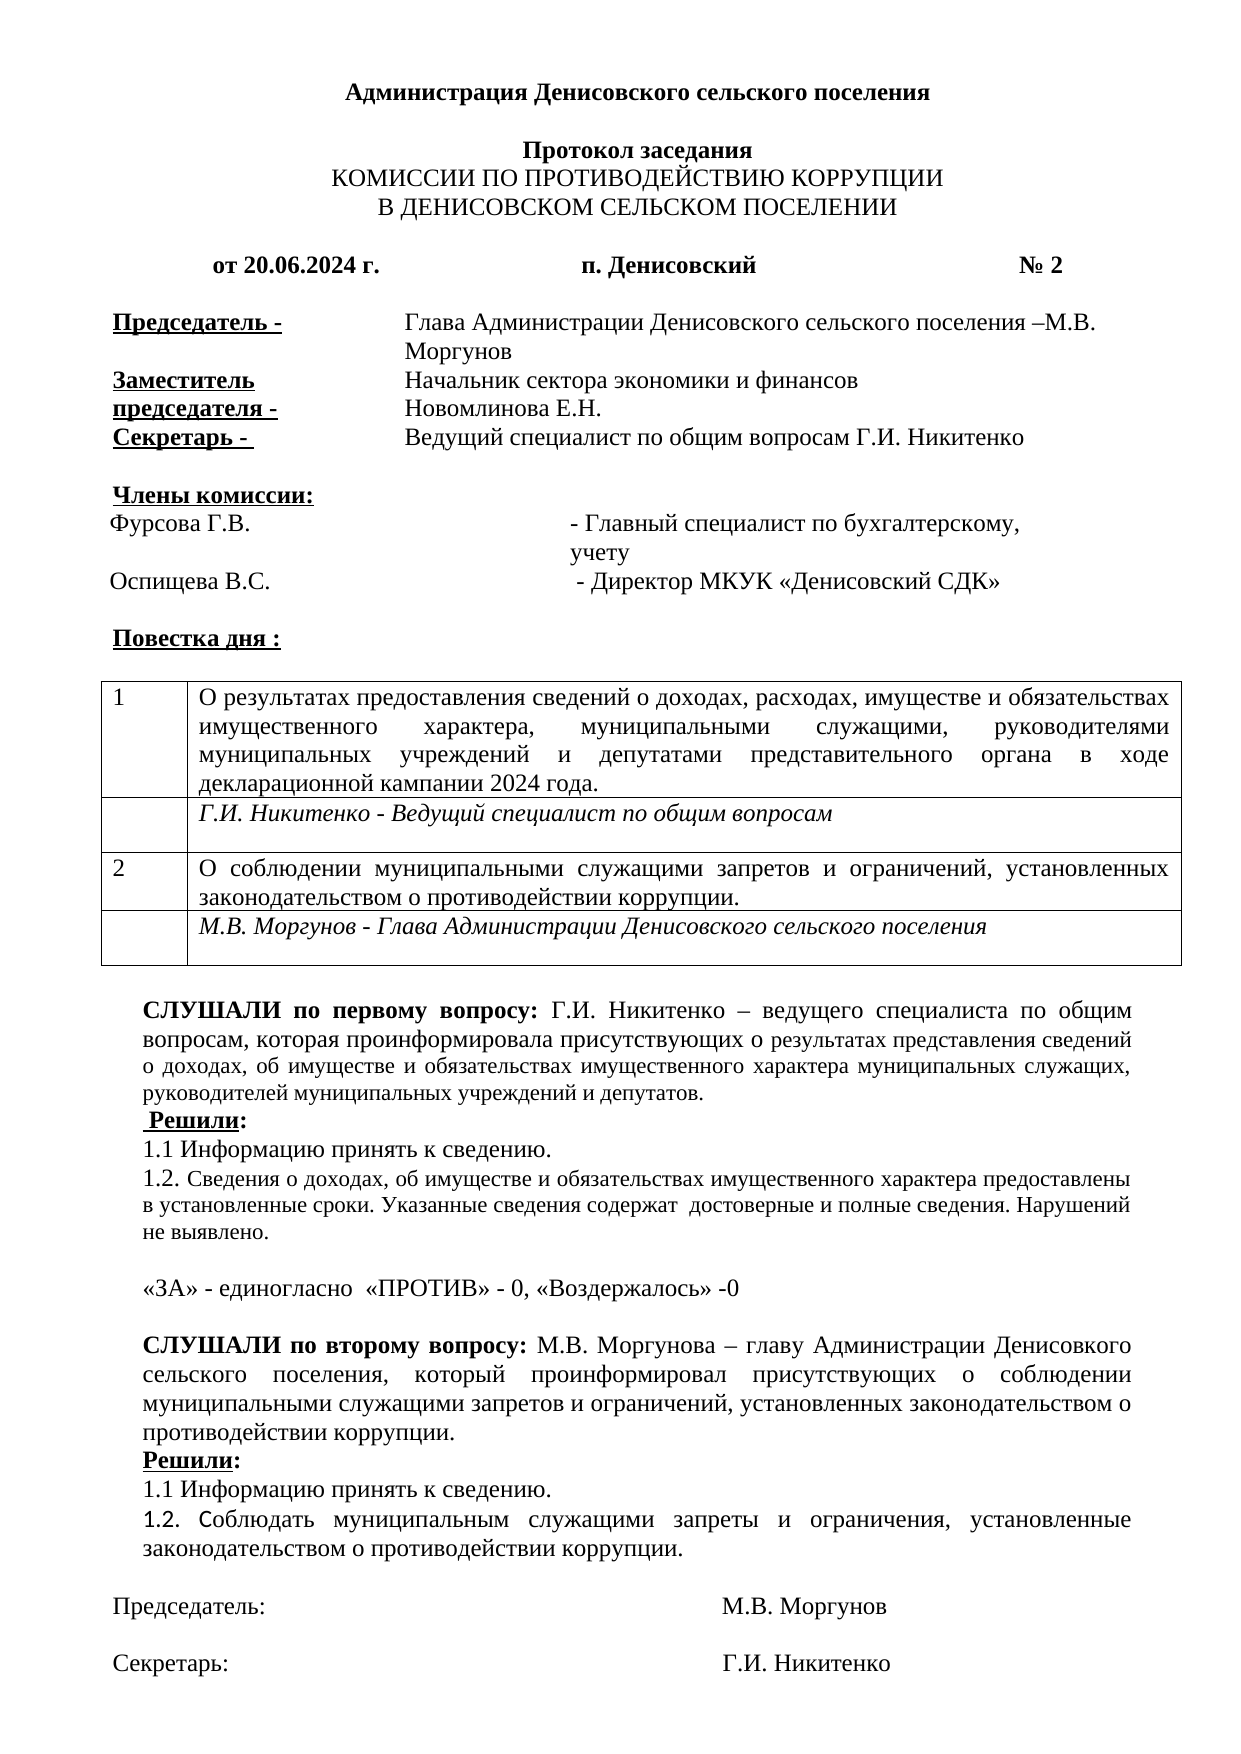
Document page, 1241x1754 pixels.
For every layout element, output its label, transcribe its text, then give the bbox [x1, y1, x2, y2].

text Члены комиссии: [112, 480, 1162, 508]
table_cell Ведущий специалист по общим вопросам Г.И. Никитенко [393, 422, 1174, 451]
text Администрация Денисовского сельского поселения [112, 77, 1162, 106]
table_header Фурсова Г.В. [98, 509, 559, 566]
table_cell 2 [102, 853, 187, 910]
table_cell Оспищева В.С. [98, 566, 559, 595]
text В ДЕНИСОВСКОМ СЕЛЬСКОМ ПОСЕЛЕНИИ [112, 192, 1162, 221]
text КОМИССИИ ПО ПРОТИВОДЕЙСТВИЮ КОРРУПЦИИ [112, 163, 1162, 192]
text Председатель: М.В. Моргунов [112, 1591, 1162, 1620]
text от 20.06.2024 г. п. Денисовский № 2 [112, 250, 1162, 278]
text Повестка дня : [112, 623, 1162, 652]
table_cell [102, 911, 187, 965]
table_header - Главный специалист по бухгалтерскому, учету [559, 509, 1101, 566]
table_cell Заместитель председателя - [101, 365, 393, 422]
table_cell СЛУШАЛИ по первому вопросу: Г.И. Никитенко – ведущего специалиста по общим вопросам, которая проинформировала присутствующих о результатах представления сведений о доходах, об имуществе и обязательствах имущественного характера муниципальных служащих, руководителей муниципальных учреждений и депутатов. Решили: 1.1 Информацию принять к сведению. 1.2. Сведения о доходах, об имуществе и обязательствах имущественного характера предоставлены в установленные сроки. Указанные сведения содержат достоверные и полные сведения. Нарушений не выявлено. [131, 966, 1144, 1273]
table_header 1 [102, 682, 187, 797]
table_cell Начальник сектора экономики и финансов Новомлинова Е.Н. [393, 365, 1174, 422]
text Протокол заседания [112, 135, 1162, 163]
table_cell М.В. Моргунов - Глава Администрации Денисовского сельского поселения [188, 911, 1181, 965]
table_cell О соблюдении муниципальными служащими запретов и ограничений, установленных законодательством о противодействии коррупции. [188, 853, 1181, 910]
table_cell [102, 798, 187, 852]
table_header Председатель - [101, 307, 393, 365]
text Секретарь: Г.И. Никитенко [112, 1648, 1162, 1677]
table_cell Секретарь - [101, 422, 393, 451]
table_header Глава Администрации Денисовского сельского поселения –М.В. Моргунов [393, 307, 1174, 365]
table_cell Г.И. Никитенко - Ведущий специалист по общим вопросам [188, 798, 1181, 852]
table_cell «ЗА» - единогласно «ПРОТИВ» - 0, «Воздержалось» -0 СЛУШАЛИ по второму вопросу: М.В. Моргунова – главу Администрации Денисовкого сельского поселения, который проинформировал присутствующих о соблюдении муниципальными служащими запретов и ограничений, установленных законодательством о противодействии коррупции. Решили: 1.1 Информацию принять к сведению. 1.2. Соблюдать муниципальным служащими запреты и ограничения, установленные законодательством о противодействии коррупции. [131, 1273, 1144, 1562]
table_cell - Директор МКУК «Денисовский СДК» [559, 566, 1101, 595]
table_header О результатах предоставления сведений о доходах, расходах, имуществе и обязательствах имущественного характера, муниципальными служащими, руководителями муниципальных учреждений и депутатами представительного органа в ходе декларационной кампании 2024 года. [188, 682, 1181, 797]
